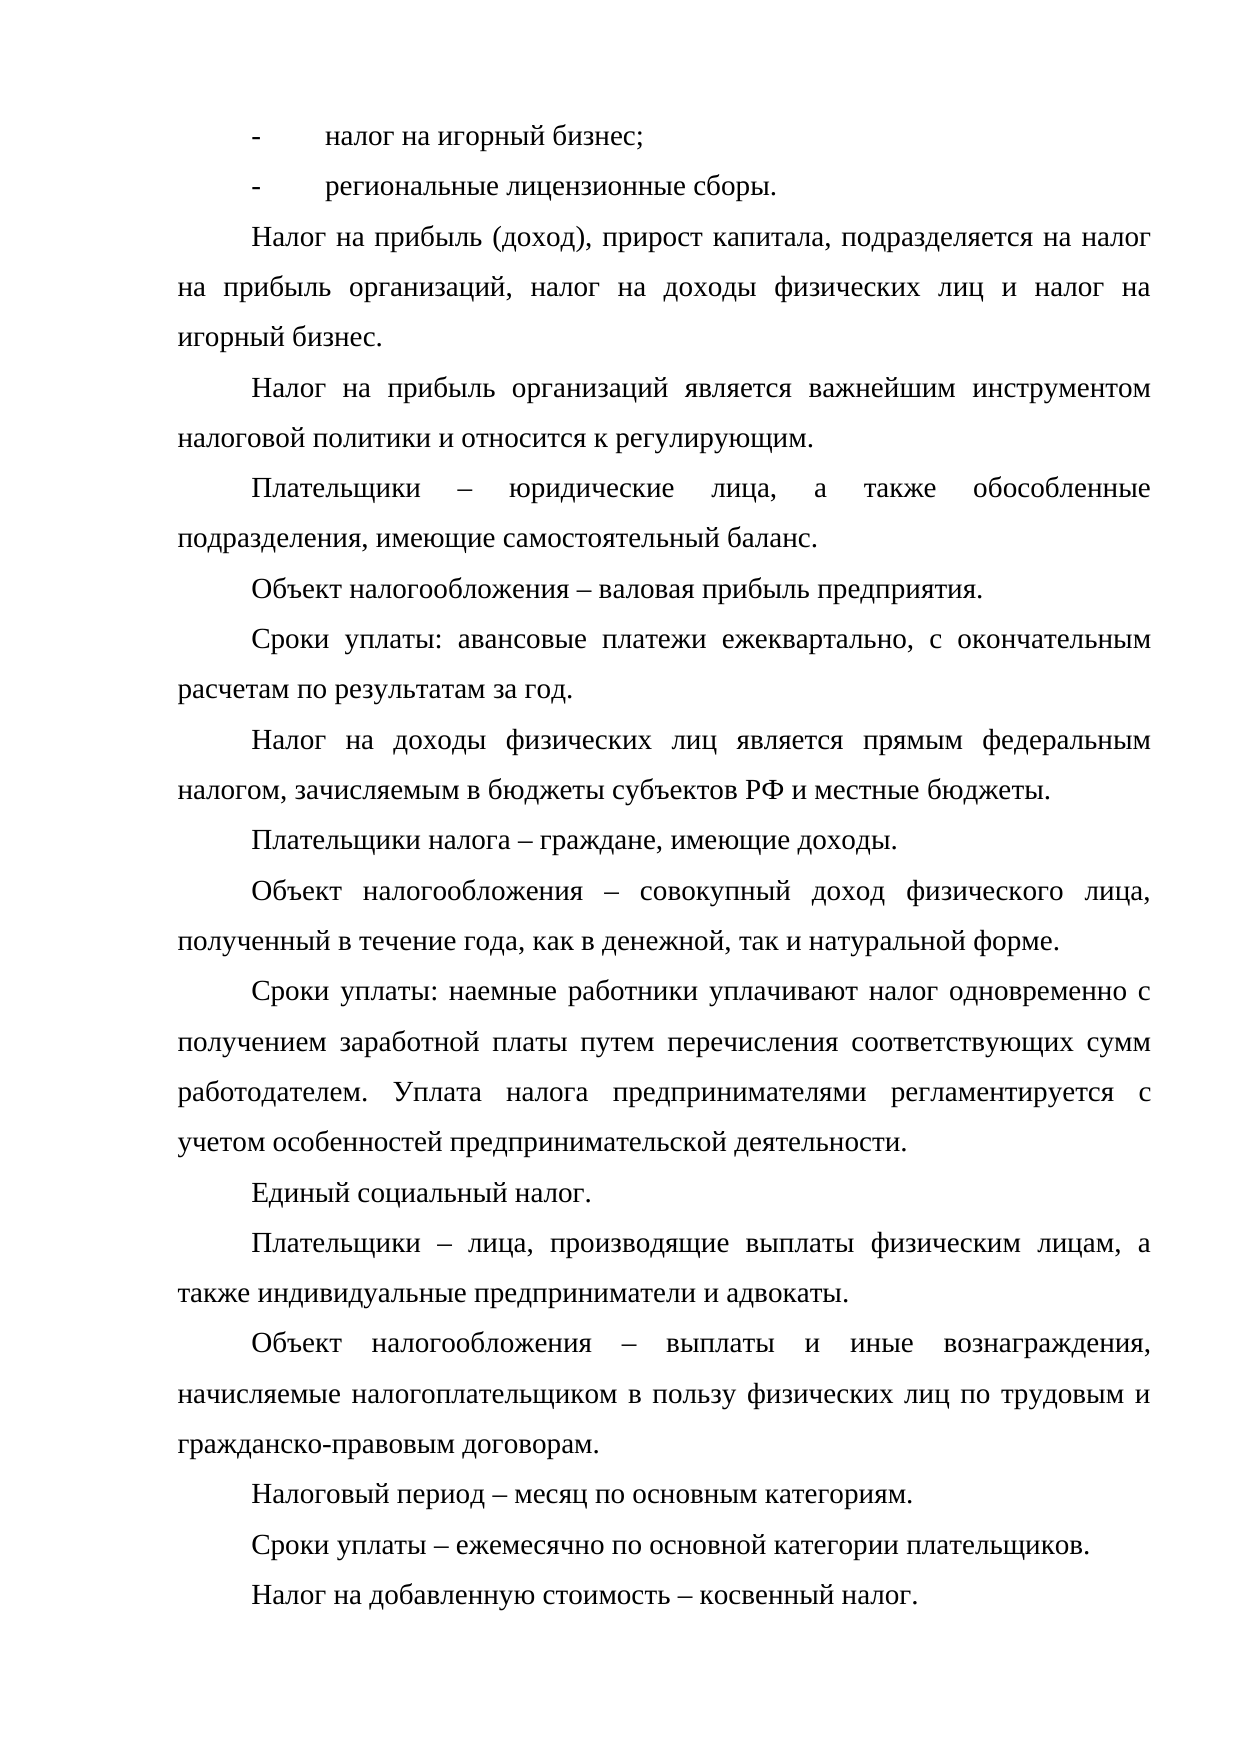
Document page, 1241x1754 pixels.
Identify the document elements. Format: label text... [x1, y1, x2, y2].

text Сроки уплаты: авансовые платежи ежеквартально, с окончательным расчетам по результатам за год. [177, 621, 1152, 705]
text Плательщики налога – граждане, имеющие доходы. [177, 822, 1152, 856]
list региональные лицензионные сборы. [177, 168, 1152, 202]
text Объект налогообложения – совокупный доход физического лица, полученный в течение года, как в денежной, так и натуральной форме. [177, 873, 1152, 957]
text Налоговый период – месяц по основным категориям. [177, 1477, 1152, 1510]
text Объект налогообложения – валовая прибыль предприятия. [177, 571, 1152, 604]
text Налог на доходы физических лиц является прямым федеральным налогом, зачисляемым в бюджеты субъектов РФ и местные бюджеты. [177, 722, 1152, 806]
text Объект налогообложения – выплаты и иные вознаграждения, начисляемые налогоплательщиком в пользу физических лиц по трудовым и гражданско-правовым договорам. [177, 1326, 1152, 1460]
text Сроки уплаты – ежемесячно по основной категории плательщиков. [177, 1527, 1152, 1560]
text Плательщики – лица, производящие выплаты физическим лицам, а также индивидуальные предприниматели и адвокаты. [177, 1225, 1152, 1309]
text Налог на прибыль (доход), прирост капитала, подразделяется на налог на прибыль организаций, налог на доходы физических лиц и налог на игорный бизнес. [177, 219, 1152, 353]
text Единый социальный налог. [177, 1175, 1152, 1208]
text Налог на прибыль организаций является важнейшим инструментом налоговой политики и относится к регулирующим. [177, 370, 1152, 453]
text Плательщики – юридические лица, а также обособленные подразделения, имеющие самостоятельный баланс. [177, 470, 1152, 554]
text Сроки уплаты: наемные работники уплачивают налог одновременно с получением заработной платы путем перечисления соответствующих сумм работодателем. Уплата налога предпринимателями регламентируется с учетом особенностей предпринимательской деятельности. [177, 973, 1152, 1158]
list налог на игорный бизнес; [177, 118, 1152, 152]
text Налог на добавленную стоимость – косвенный налог. [177, 1577, 1152, 1611]
